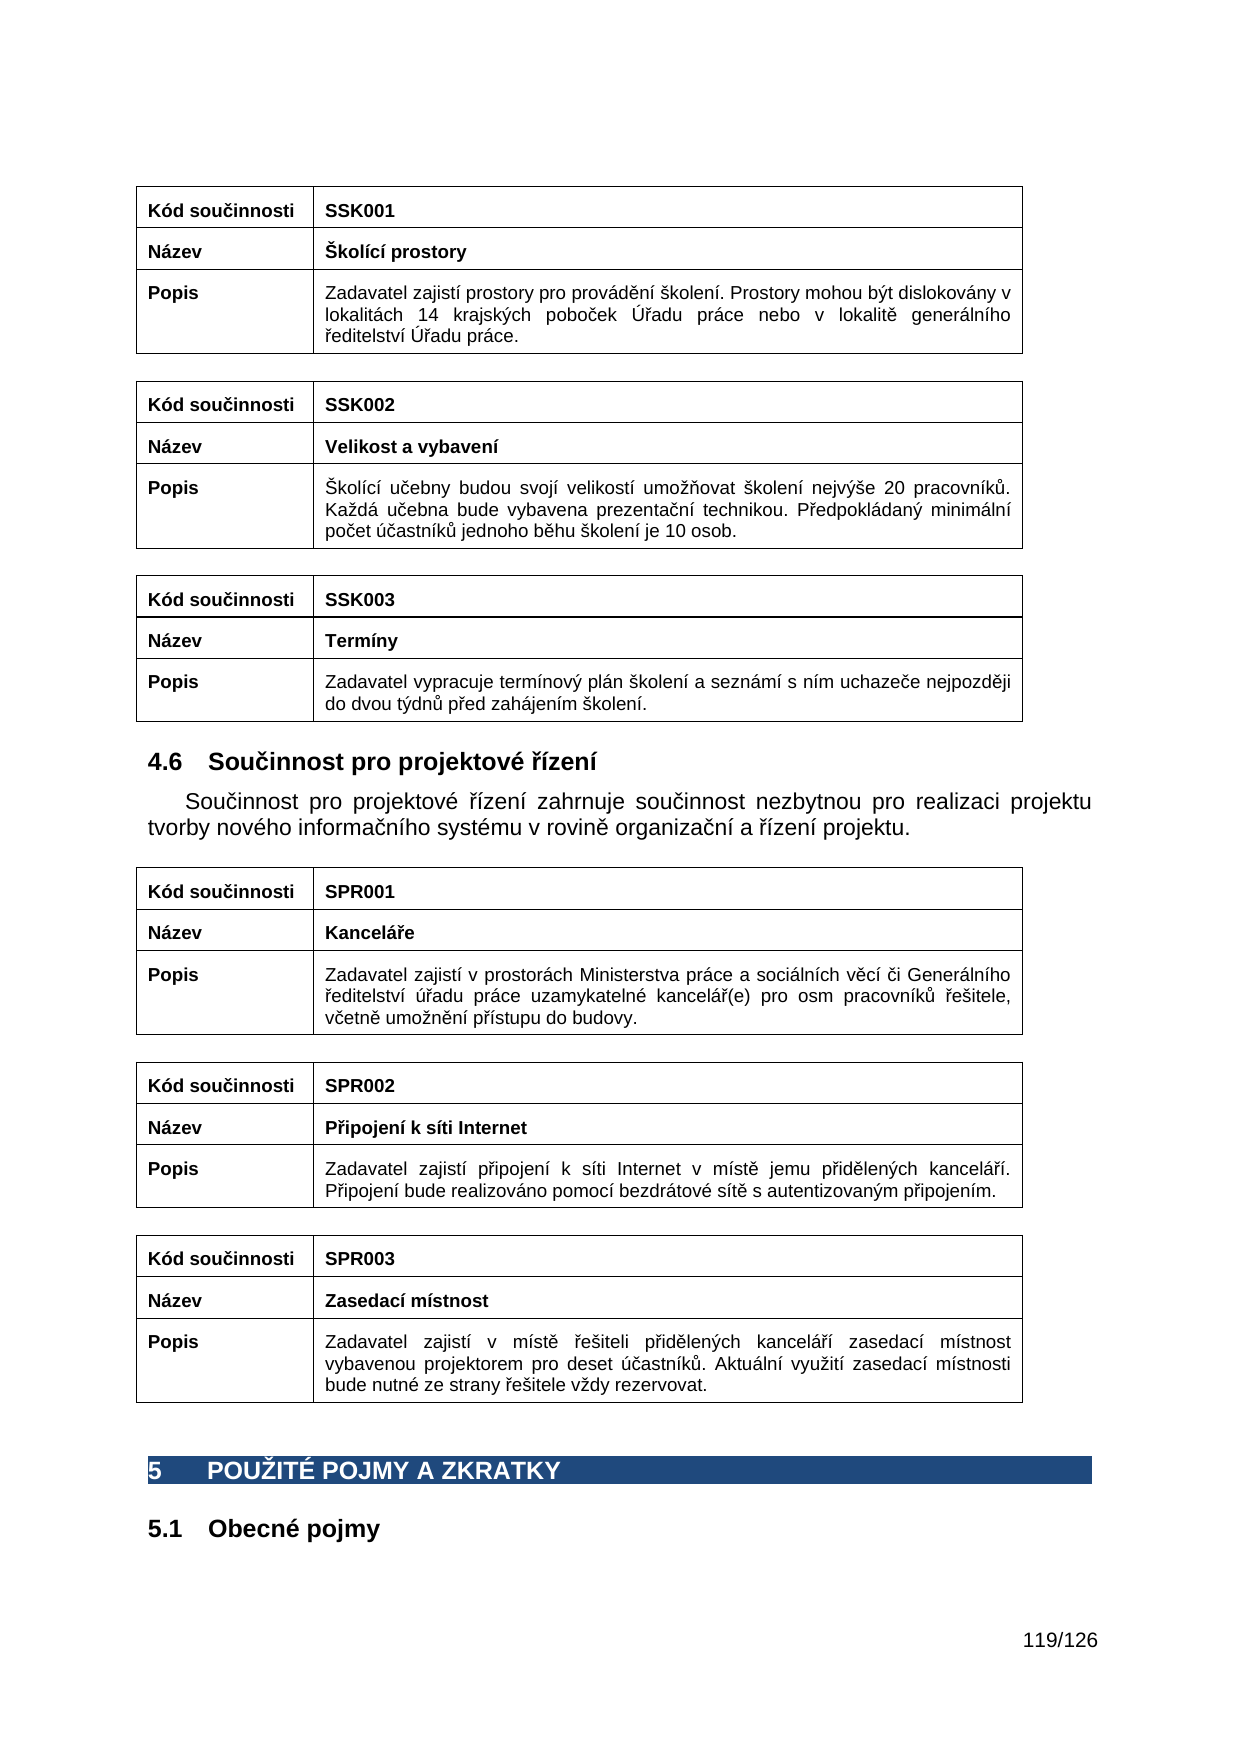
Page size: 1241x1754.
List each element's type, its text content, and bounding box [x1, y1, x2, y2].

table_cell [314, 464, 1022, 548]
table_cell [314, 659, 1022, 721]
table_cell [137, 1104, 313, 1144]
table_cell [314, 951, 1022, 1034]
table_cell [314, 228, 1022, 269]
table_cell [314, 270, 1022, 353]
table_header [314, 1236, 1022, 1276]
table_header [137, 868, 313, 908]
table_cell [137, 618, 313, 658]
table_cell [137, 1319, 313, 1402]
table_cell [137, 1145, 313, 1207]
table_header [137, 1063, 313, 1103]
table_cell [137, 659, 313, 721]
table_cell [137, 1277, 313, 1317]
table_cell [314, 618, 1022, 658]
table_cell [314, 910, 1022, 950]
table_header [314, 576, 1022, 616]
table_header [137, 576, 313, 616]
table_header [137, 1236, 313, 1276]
subtitle Součinnost pro projektové řízení [148, 747, 1092, 776]
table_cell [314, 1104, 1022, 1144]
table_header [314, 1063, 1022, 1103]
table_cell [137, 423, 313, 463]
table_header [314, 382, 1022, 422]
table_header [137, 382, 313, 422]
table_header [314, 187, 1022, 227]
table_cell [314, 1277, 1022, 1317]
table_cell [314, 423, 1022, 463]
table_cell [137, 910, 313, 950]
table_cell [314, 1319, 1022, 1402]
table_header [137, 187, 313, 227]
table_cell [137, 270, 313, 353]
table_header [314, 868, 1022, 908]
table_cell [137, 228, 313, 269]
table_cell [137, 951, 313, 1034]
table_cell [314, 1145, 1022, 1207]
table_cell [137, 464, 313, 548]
text Součinnost pro projektové řízení zahrnuje součinnost nezbytnou pro realizaci projektu tvorby nového informačního systému v rovině organizační a řízení projektu. [148, 788, 1092, 841]
text Použité pojmy a zkratky [148, 1456, 1092, 1484]
subtitle Obecné pojmy [148, 1514, 1092, 1542]
